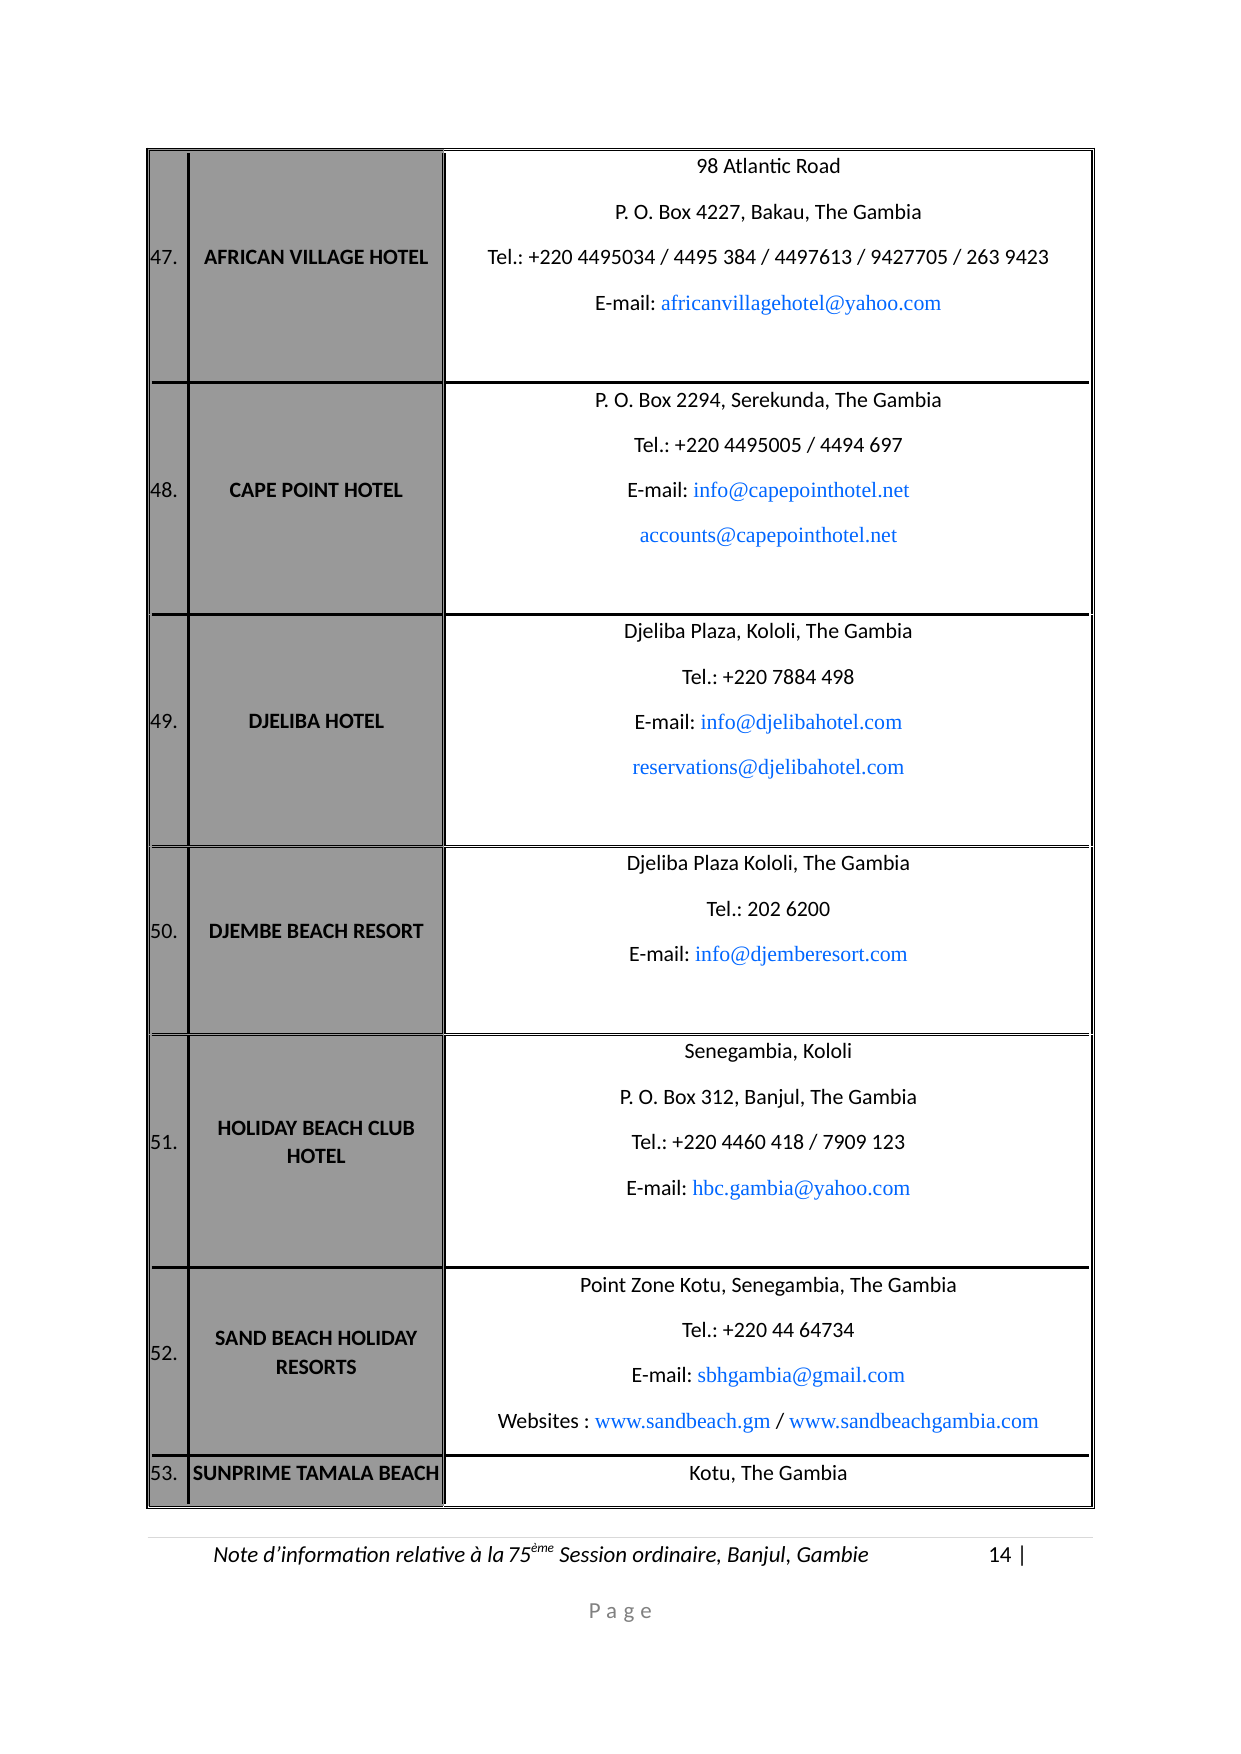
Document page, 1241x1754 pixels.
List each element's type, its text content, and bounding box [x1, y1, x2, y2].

table_cell 53. [150, 1454, 188, 1506]
table_cell HOLIDAY BEACH CLUB HOTEL [190, 1036, 442, 1266]
table_cell SAND BEACH HOLIDAY RESORTS [190, 1269, 442, 1454]
table_cell Point Zone Kotu, Senegambia, The Gambia Tel.: +220 44 64734 E-mail: sbhgambia@gmail.com Websites : www.sandbeach.gm / www.sandbeachgambia.com [446, 1266, 1091, 1454]
table_cell 50. [148, 845, 188, 1033]
table_cell 48. [150, 381, 187, 613]
table_cell Senegambia, Kololi P. O. Box 312, Banjul, The Gambia Tel.: +220 4460 418 / 7909 123 E-mail: hbc.gambia@yahoo.com [444, 1033, 1093, 1266]
table_cell 52. [150, 1266, 187, 1454]
table_cell Djeliba Plaza Kololi, The Gambia Tel.: 202 6200 E-mail: info@djemberesort.com [444, 845, 1093, 1033]
table_cell DJEMBE BEACH RESORT [190, 848, 442, 1033]
table_cell 47. [150, 151, 188, 381]
table_cell 51. [148, 1033, 188, 1266]
table_cell Djeliba Plaza, Kololi, The Gambia Tel.: +220 7884 498 E-mail: info@djelibahotel.com reservations@djelibahotel.com [446, 613, 1093, 845]
table_cell 98 Atlantic Road P. O. Box 4227, Bakau, The Gambia Tel.: +220 4495034 / 4495 384 / 4497613 / 9427705 / 263 9423 E-mail: africanvillagehotel@yahoo.com [444, 151, 1091, 381]
table_cell DJELIBA HOTEL [190, 616, 442, 845]
table_cell CAPE POINT HOTEL [190, 384, 442, 613]
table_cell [188, 1454, 444, 1506]
table_cell P. O. Box 2294, Serekunda, The Gambia Tel.: +220 4495005 / 4494 697 E-mail: info@capepointhotel.net accounts@capepointhotel.net [446, 381, 1091, 613]
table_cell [444, 1454, 1091, 1506]
table_cell 49. [148, 613, 187, 845]
table_cell AFRICAN VILLAGE HOTEL [188, 149, 444, 381]
